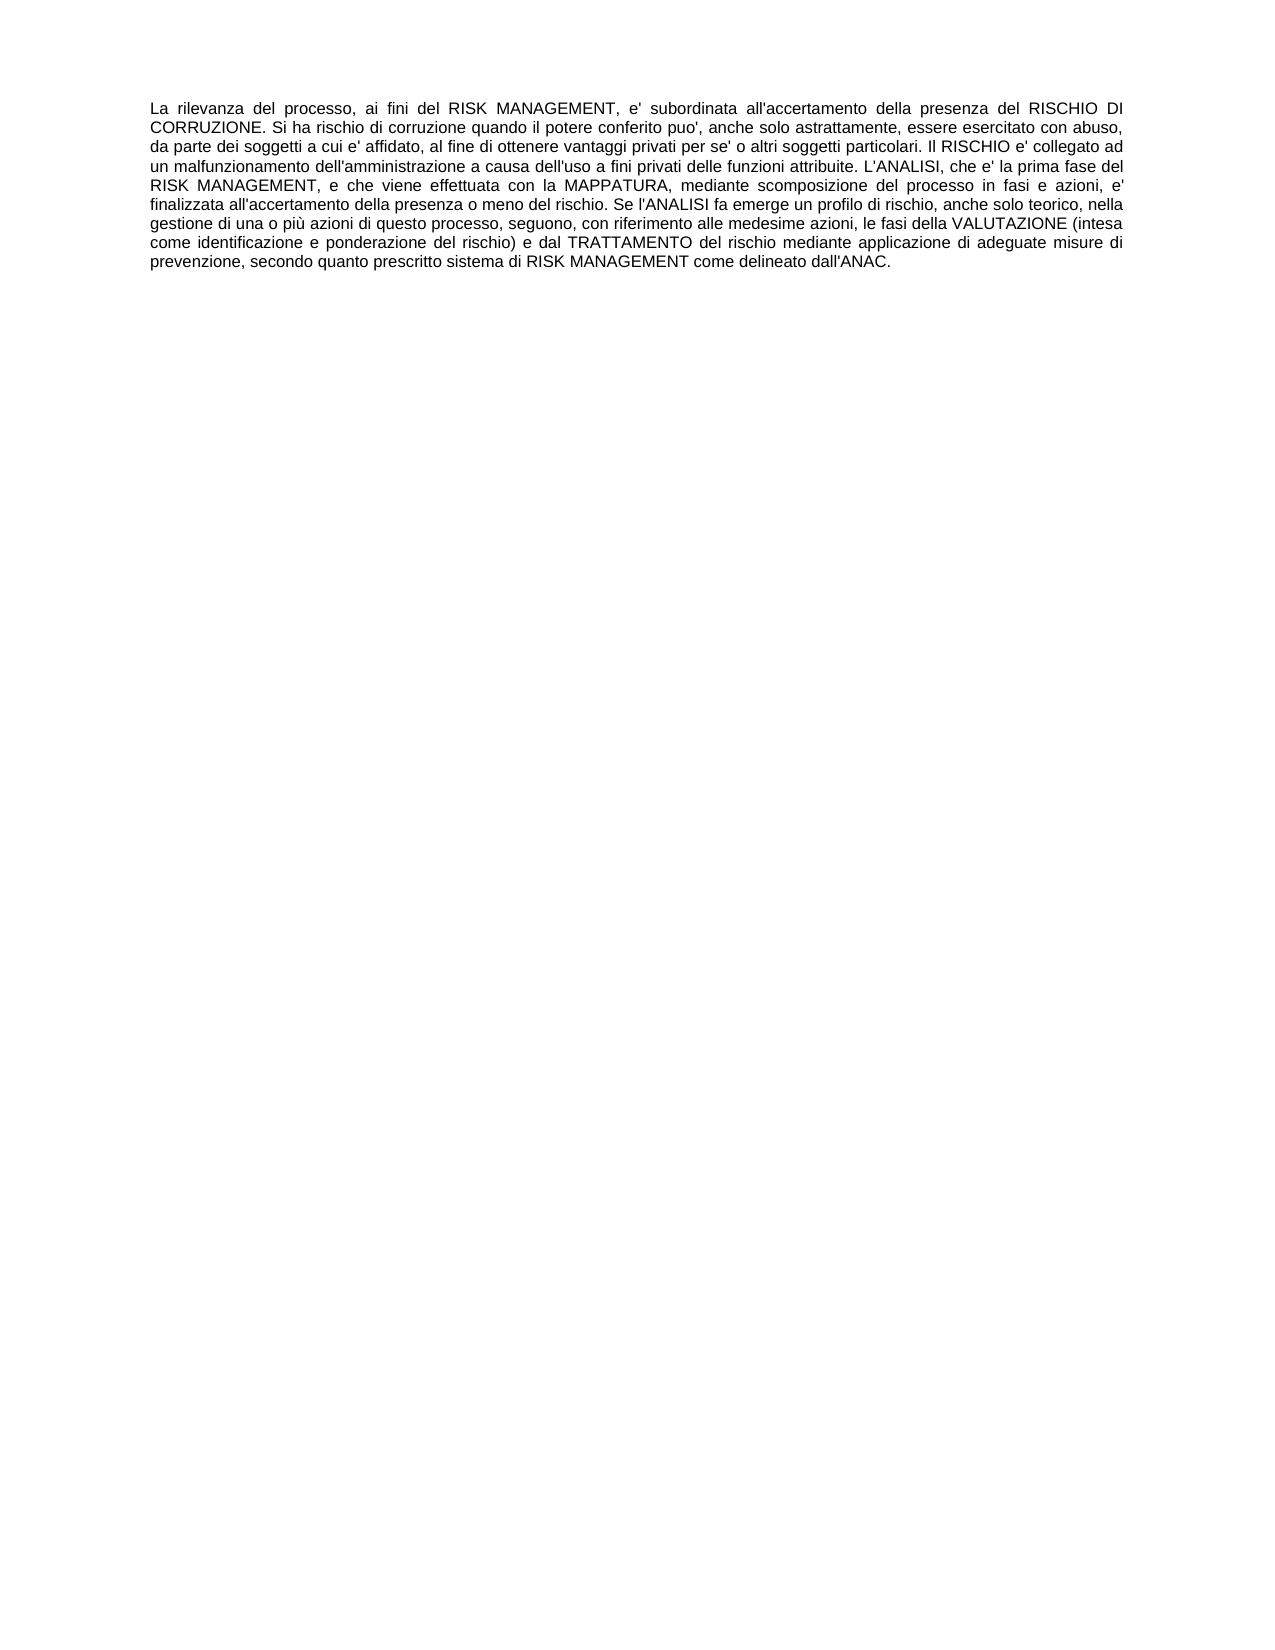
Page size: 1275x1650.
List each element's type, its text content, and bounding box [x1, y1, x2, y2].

text La rilevanza del processo, ai fini del RISK MANAGEMENT, e' subordinata all'accertamento della presenza del RISCHIO DI CORRUZIONE. Si ha rischio di corruzione quando il potere conferito puo', anche solo astrattamente, essere esercitato con abuso, da parte dei soggetti a cui e' affidato, al fine di ottenere vantaggi privati per se' o altri soggetti particolari. Il RISCHIO e' collegato ad un malfunzionamento dell'amministrazione a causa dell'uso a fini privati delle funzioni attribuite. L'ANALISI, che e' la prima fase del RISK MANAGEMENT, e che viene effettuata con la MAPPATURA, mediante scomposizione del processo in fasi e azioni, e' finalizzata all'accertamento della presenza o meno del rischio. Se l'ANALISI fa emerge un profilo di rischio, anche solo teorico, nella gestione di una o più azioni di questo processo, seguono, con riferimento alle medesime azioni, le fasi della VALUTAZIONE (intesa come identificazione e ponderazione del rischio) e dal TRATTAMENTO del rischio mediante applicazione di adeguate misure di prevenzione, secondo quanto prescritto sistema di RISK MANAGEMENT come delineato dall'ANAC. [150, 99, 1125, 271]
